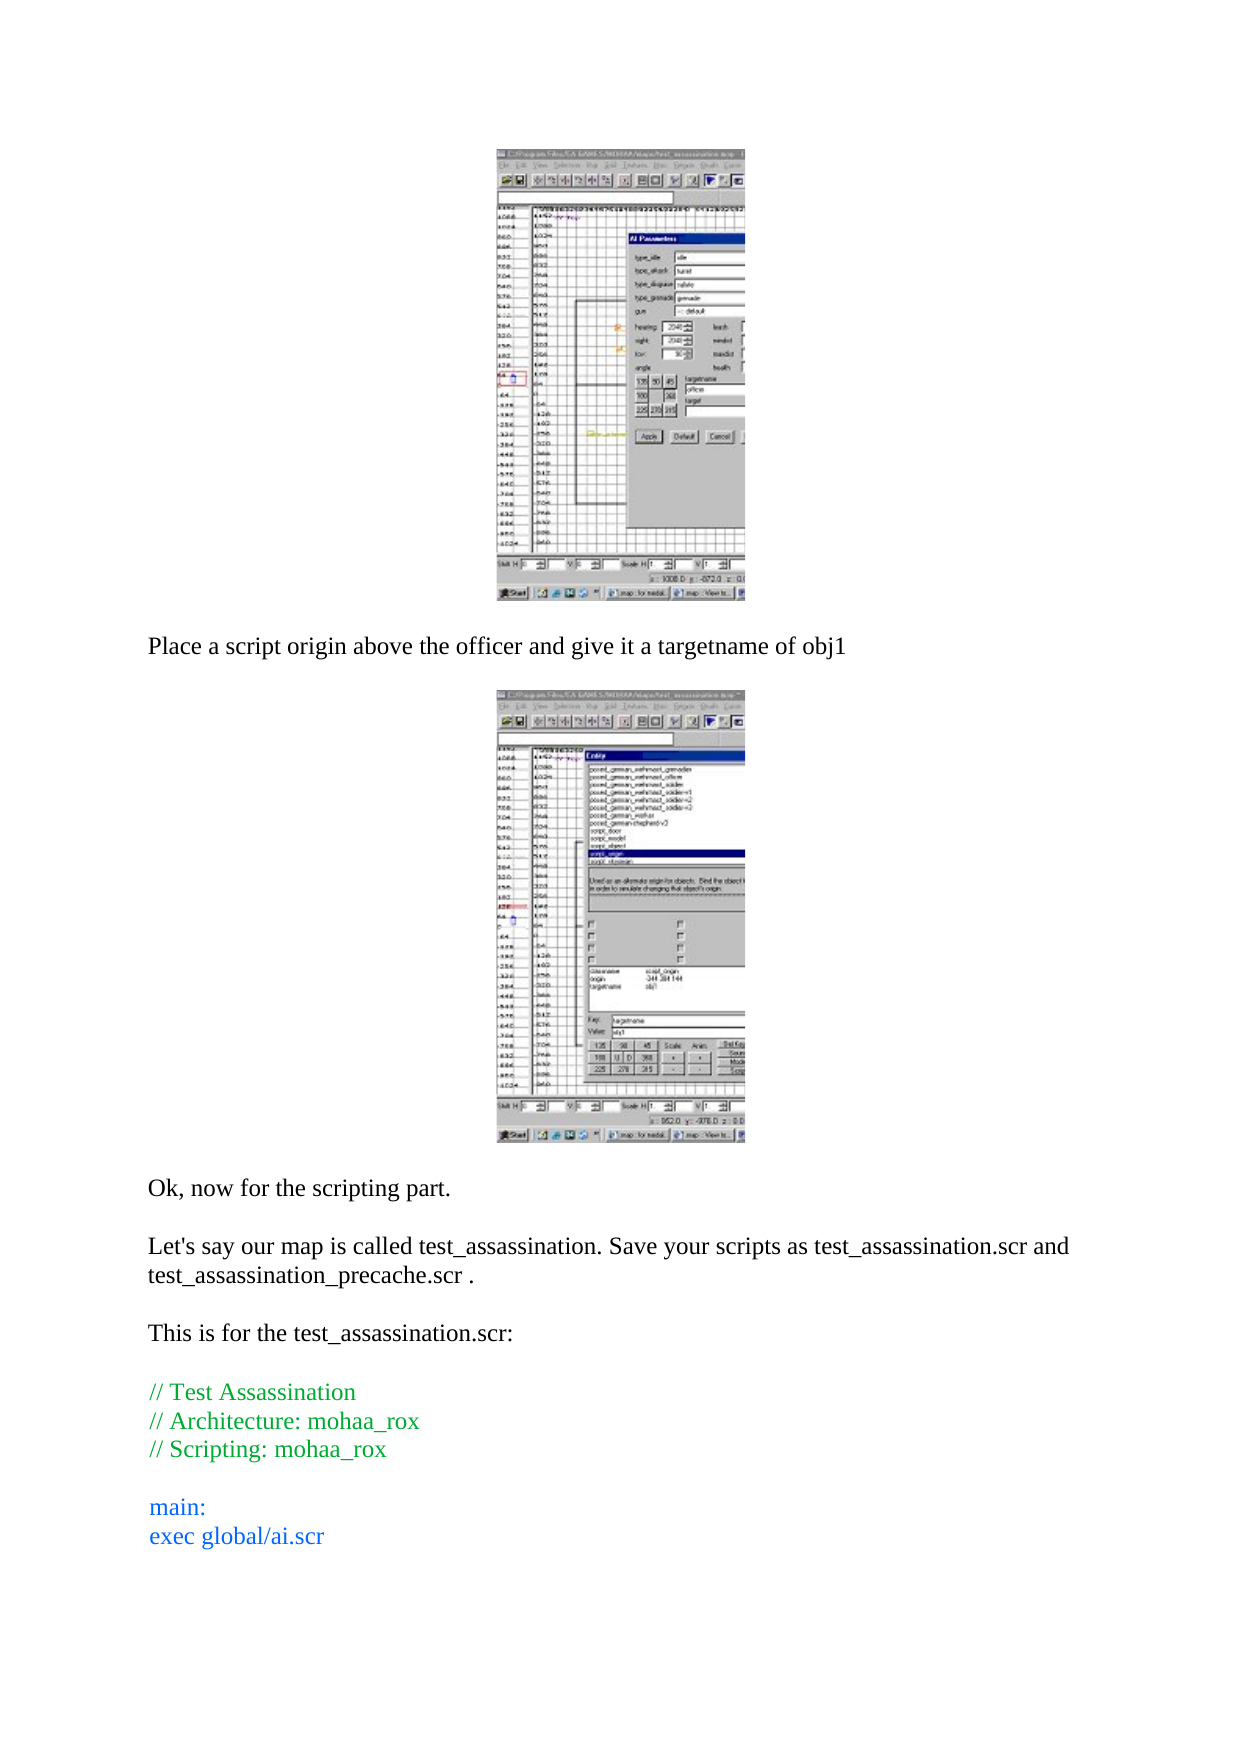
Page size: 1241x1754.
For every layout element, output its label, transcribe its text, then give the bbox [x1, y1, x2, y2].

picture [496, 149, 746, 601]
text Ok, now for the scripting part. [148, 1173, 1093, 1202]
picture [496, 690, 746, 1143]
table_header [148, 1376, 1093, 1580]
text Place a script origin above the officer and give it a targetname of obj1 [148, 631, 1093, 660]
text This is for the test_assassination.scr: [148, 1318, 1093, 1346]
text Let's say our map is called test_assassination. Save your scripts as test_assassination.scr and test_assassination_precache.scr . [148, 1231, 1093, 1288]
